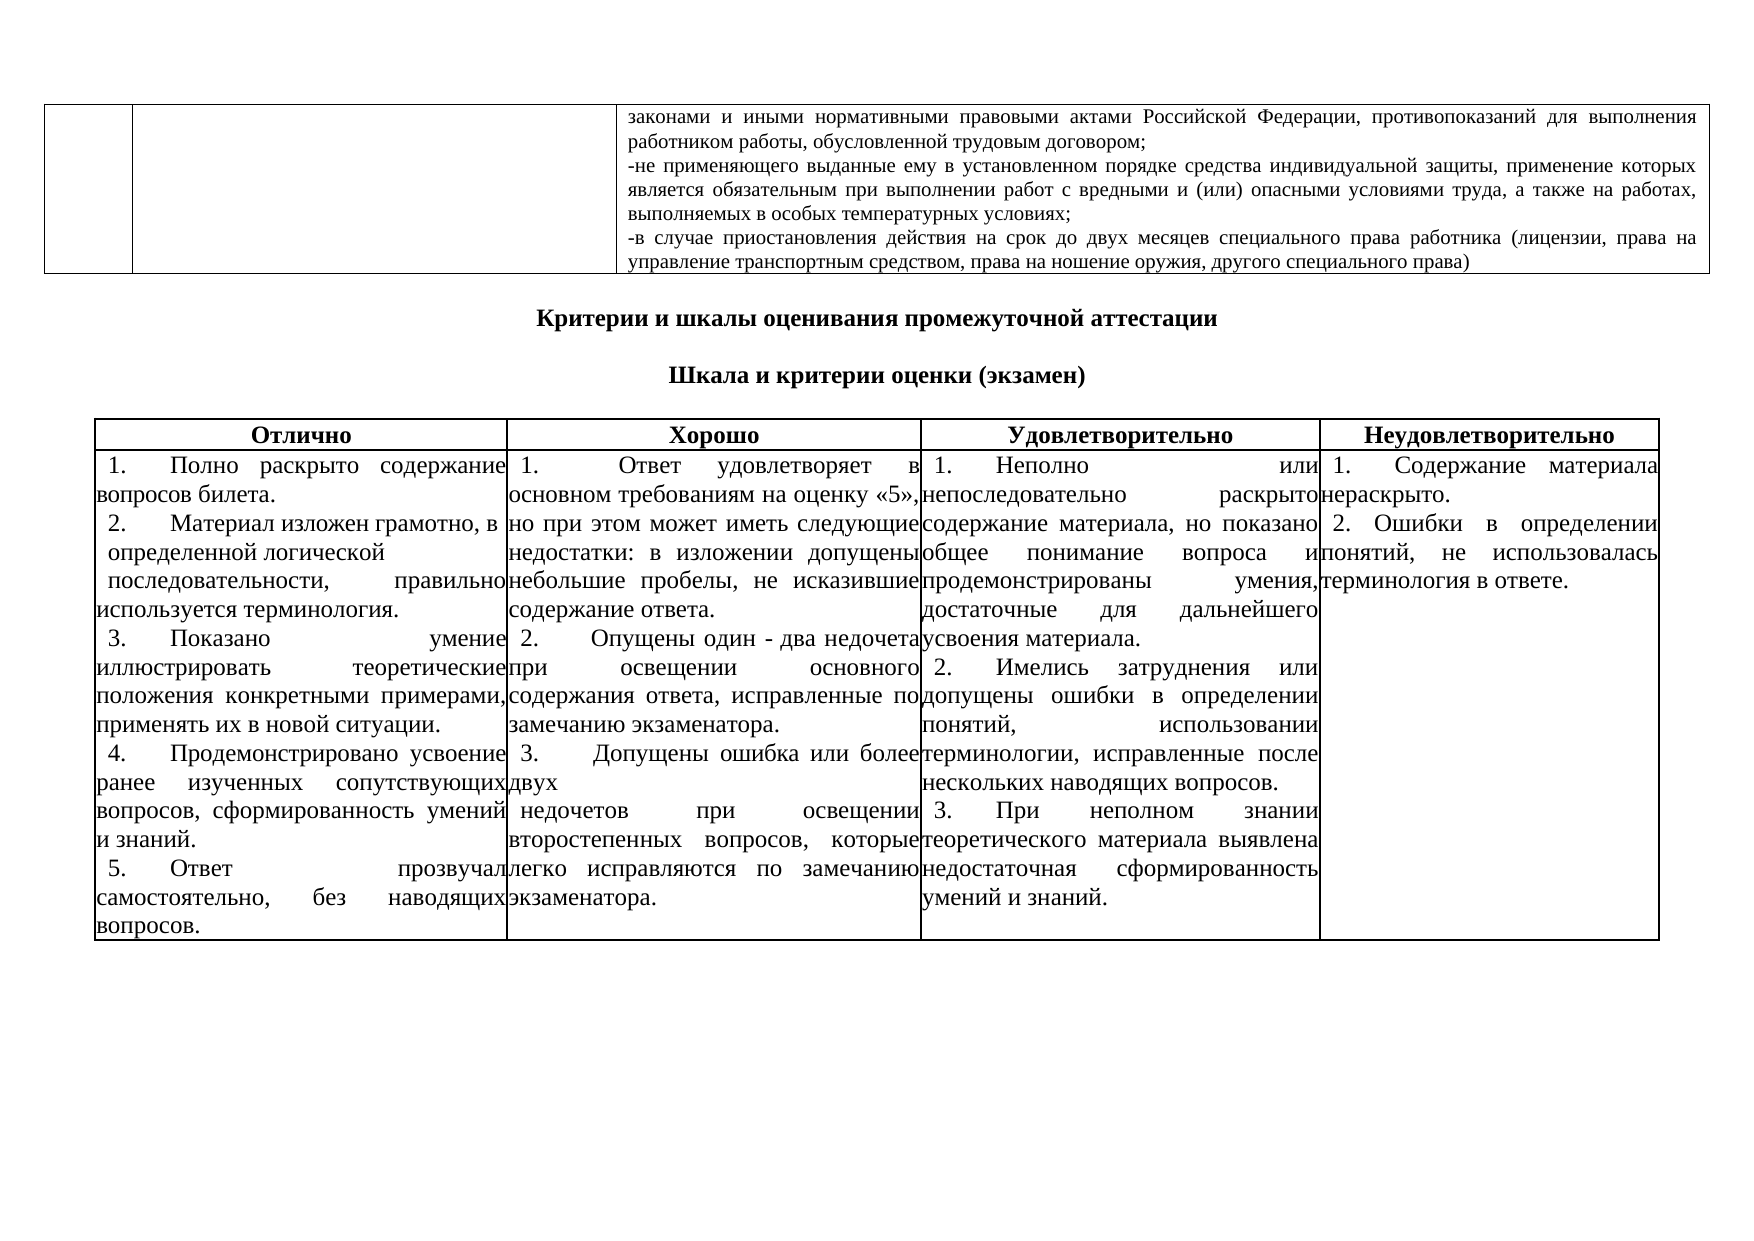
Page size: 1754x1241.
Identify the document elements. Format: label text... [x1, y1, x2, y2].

text Шкала и критерии оценки (экзамен) [118, 360, 1636, 389]
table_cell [133, 105, 616, 273]
table_header Отлично [96, 420, 506, 448]
table_cell Ответ удовлетворяет в основном требованиям на оценку «5», но при этом может иметь следующие недостатки: в изложении допущены небольшие пробелы, не исказившие содержание ответа. Опущены один - два недочета при освещении основного содержания ответа, исправленные по замечанию экзаменатора. Допущены ошибка или более двух недочетов при освещении второстепенных вопросов, которые легко исправляются по замечанию экзаменатора. [508, 451, 920, 939]
table_cell Неполно или непоследовательно раскрыто содержание материала, но показано общее понимание вопроса и продемонстрированы умения, достаточные для дальнейшего усвоения материала. Имелись затруднения или допущены ошибки в определении понятий, использовании терминологии, исправленные после нескольких наводящих вопросов. При неполном знании теоретического материала выявлена недостаточная сформированность умений и знаний. [922, 451, 1319, 939]
table_cell Полно раскрыто содержание вопросов билета. Материал изложен грамотно, в определенной логической последовательности, правильно используется терминология. Показано умение иллюстрировать теоретические положения конкретными примерами, применять их в новой ситуации. Продемонстрировано усвоение ранее изученных сопутствующих вопросов, сформированность умений и знаний. Ответ прозвучал самостоятельно, без наводящих вопросов. [96, 451, 506, 939]
table_cell Содержание материала нераскрыто. 2. Ошибки в определении понятий, не использовалась терминология в ответе. [1321, 451, 1658, 939]
table_header Хорошо [508, 420, 920, 448]
table_cell [45, 105, 132, 273]
table_header Удовлетворительно [922, 420, 1319, 448]
table_header Неудовлетворительно [1321, 420, 1658, 448]
text Критерии и шкалы оценивания промежуточной аттестации [118, 303, 1636, 331]
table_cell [617, 105, 1709, 273]
